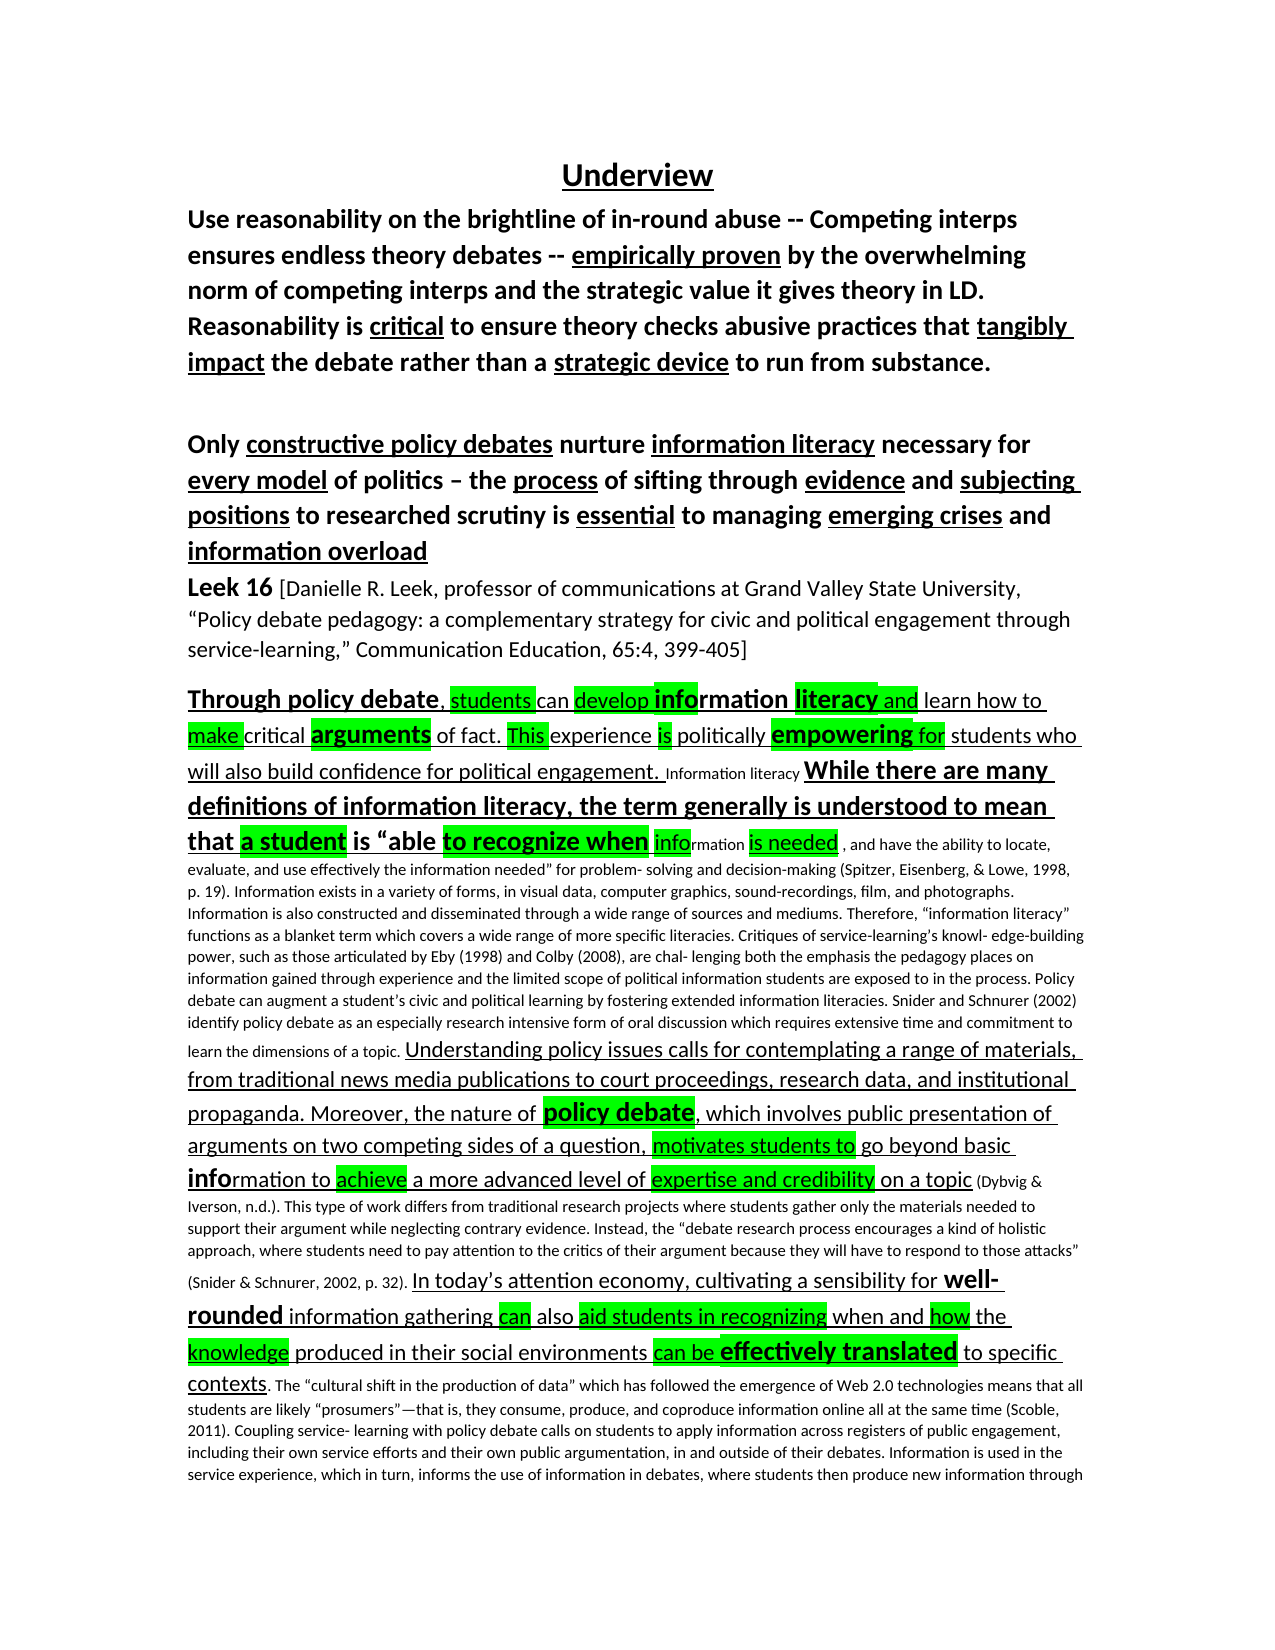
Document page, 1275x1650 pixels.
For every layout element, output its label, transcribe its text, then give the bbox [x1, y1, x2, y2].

subtitle Underview [187, 154, 1087, 195]
subtitle Only constructive policy debates nurture information literacy necessary for every model of politics – the process of sifting through evidence and subjecting positions to researched scrutiny is essential to managing emerging crises and information overload [187, 427, 1087, 567]
subtitle Use reasonability on the brightline of in-round abuse -- Competing interps ensures endless theory debates -- empirically proven by the overwhelming norm of competing interps and the strategic value it gives theory in LD. Reasonability is critical to ensure theory checks abusive practices that tangibly impact the debate rather than a strategic device to run from substance. [187, 202, 1087, 378]
text Leek 16 [Danielle R. Leek, professor of communications at Grand Valley State University, “Policy debate pedagogy: a complementary strategy for civic and political engagement through service-learning,” Communication Education, 65:4, 399-405] [187, 570, 1087, 663]
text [187, 682, 1087, 1485]
